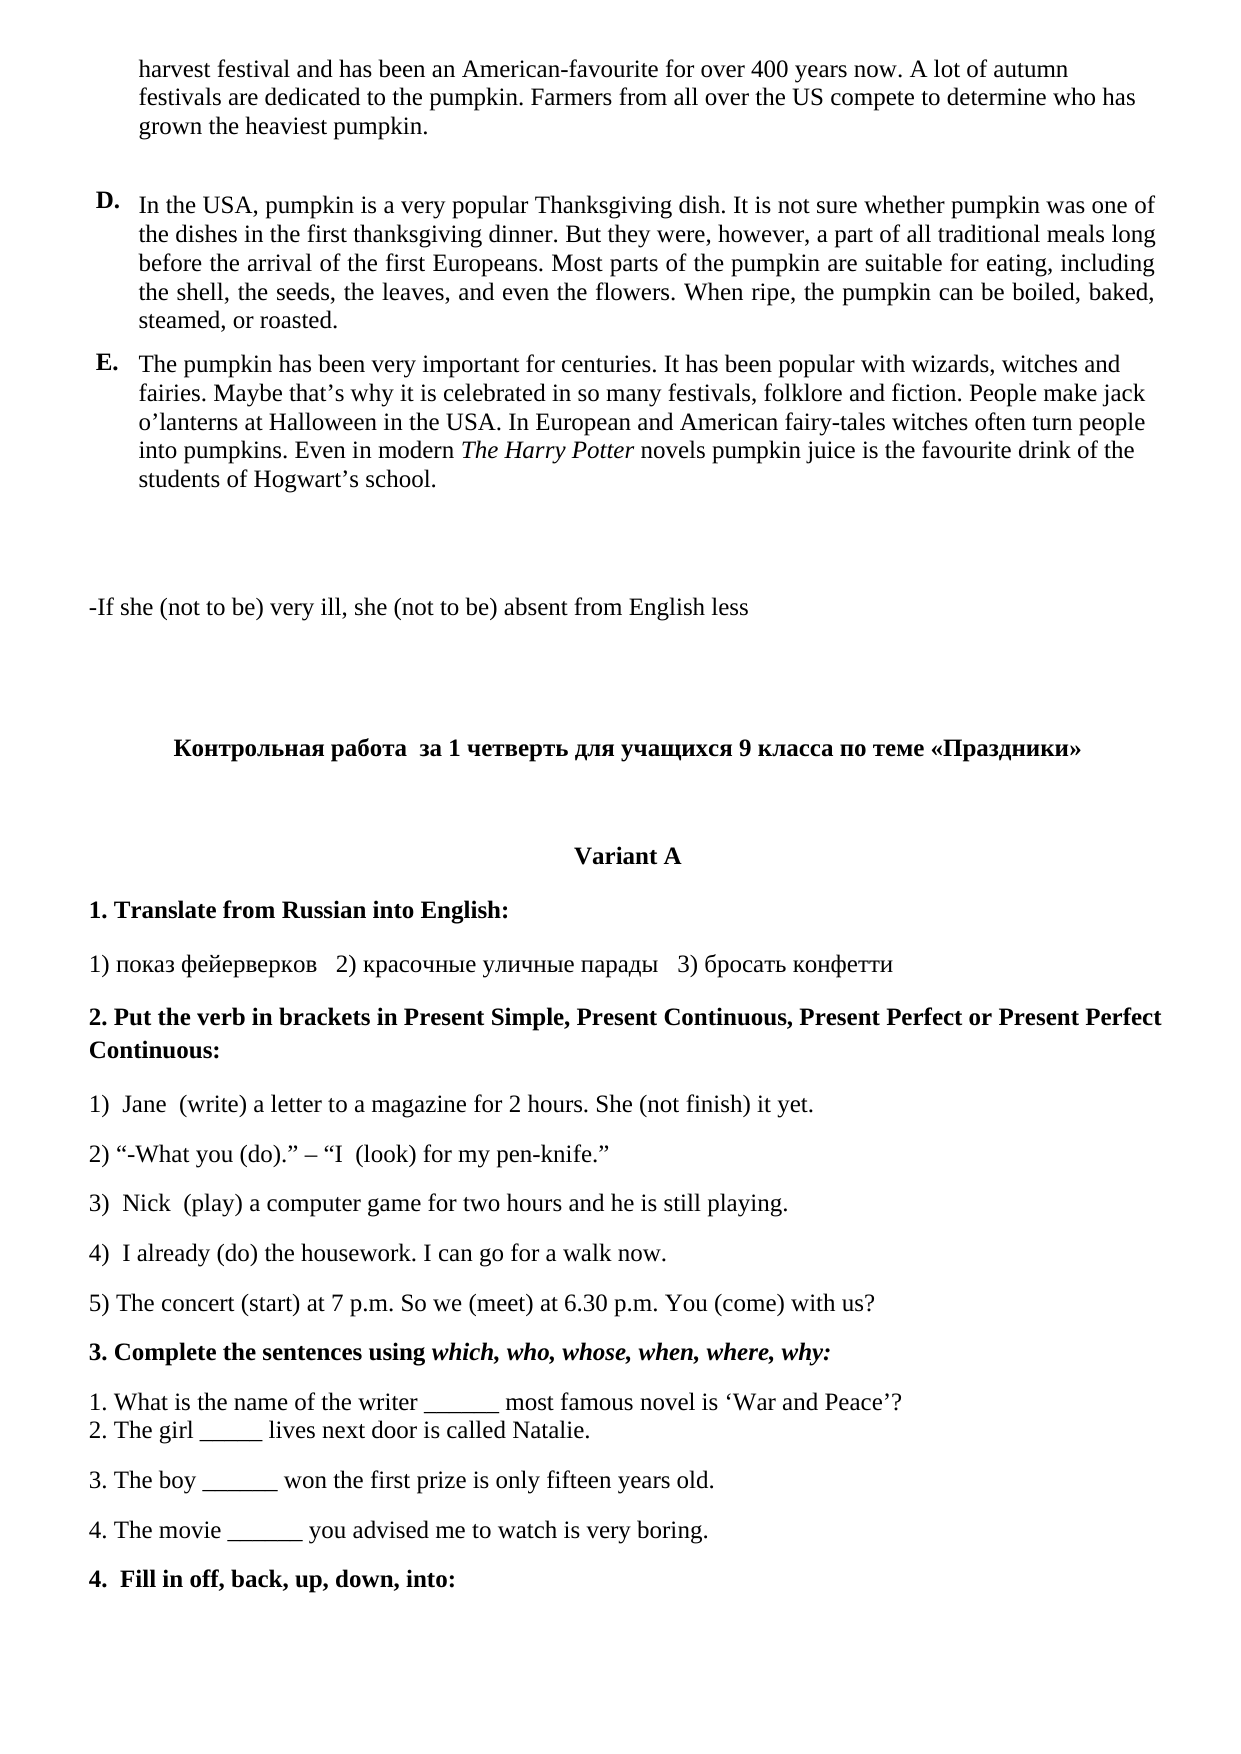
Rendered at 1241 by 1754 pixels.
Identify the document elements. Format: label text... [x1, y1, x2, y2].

text 3) Nick (play) a computer game for two hours and he is still playing. [89, 1188, 1167, 1217]
table_header [89, 44, 1167, 538]
text 4) I already (do) the housework. I can go for a walk now. [89, 1238, 1167, 1267]
text Контрольная работа за 1 четверть для учащихся 9 класса по теме «Праздники» [89, 733, 1167, 762]
text 3. Complete the sentences using which, who, whose, when, where, why: [89, 1337, 1167, 1366]
text 1. What is the name of the writer ______ most famous novel is ‘War and Peace’? 2. The girl _____ lives next door is called Natalie. [89, 1387, 1167, 1444]
text 2) “-What you (do).” – “I (look) for my pen-knife.” [89, 1139, 1167, 1168]
text Variant A [89, 841, 1167, 870]
text 4. Fill in off, back, up, down, into: [89, 1564, 1167, 1593]
text 4. The movie ______ you advised me to watch is very boring. [89, 1515, 1167, 1543]
text 1) показ фейерверков 2) красочные уличные парады 3) бросать конфетти [89, 949, 1167, 977]
text 2. Put the verb in brackets in Present Simple, Present Continuous, Present Perfect or Present Perfect Continuous: [89, 1002, 1167, 1064]
text 1. Translate from Russian into English: [89, 895, 1167, 923]
text 1) Jane (write) a letter to a magazine for 2 hours. She (not finish) it yet. [89, 1089, 1167, 1118]
text 3. The boy ______ won the first prize is only fifteen years old. [89, 1465, 1167, 1494]
text -If she (not to be) very ill, she (not to be) absent from English less [89, 592, 1167, 621]
text 5) The concert (start) at 7 p.m. So we (meet) at 6.30 p.m. You (come) with us? [89, 1288, 1167, 1316]
